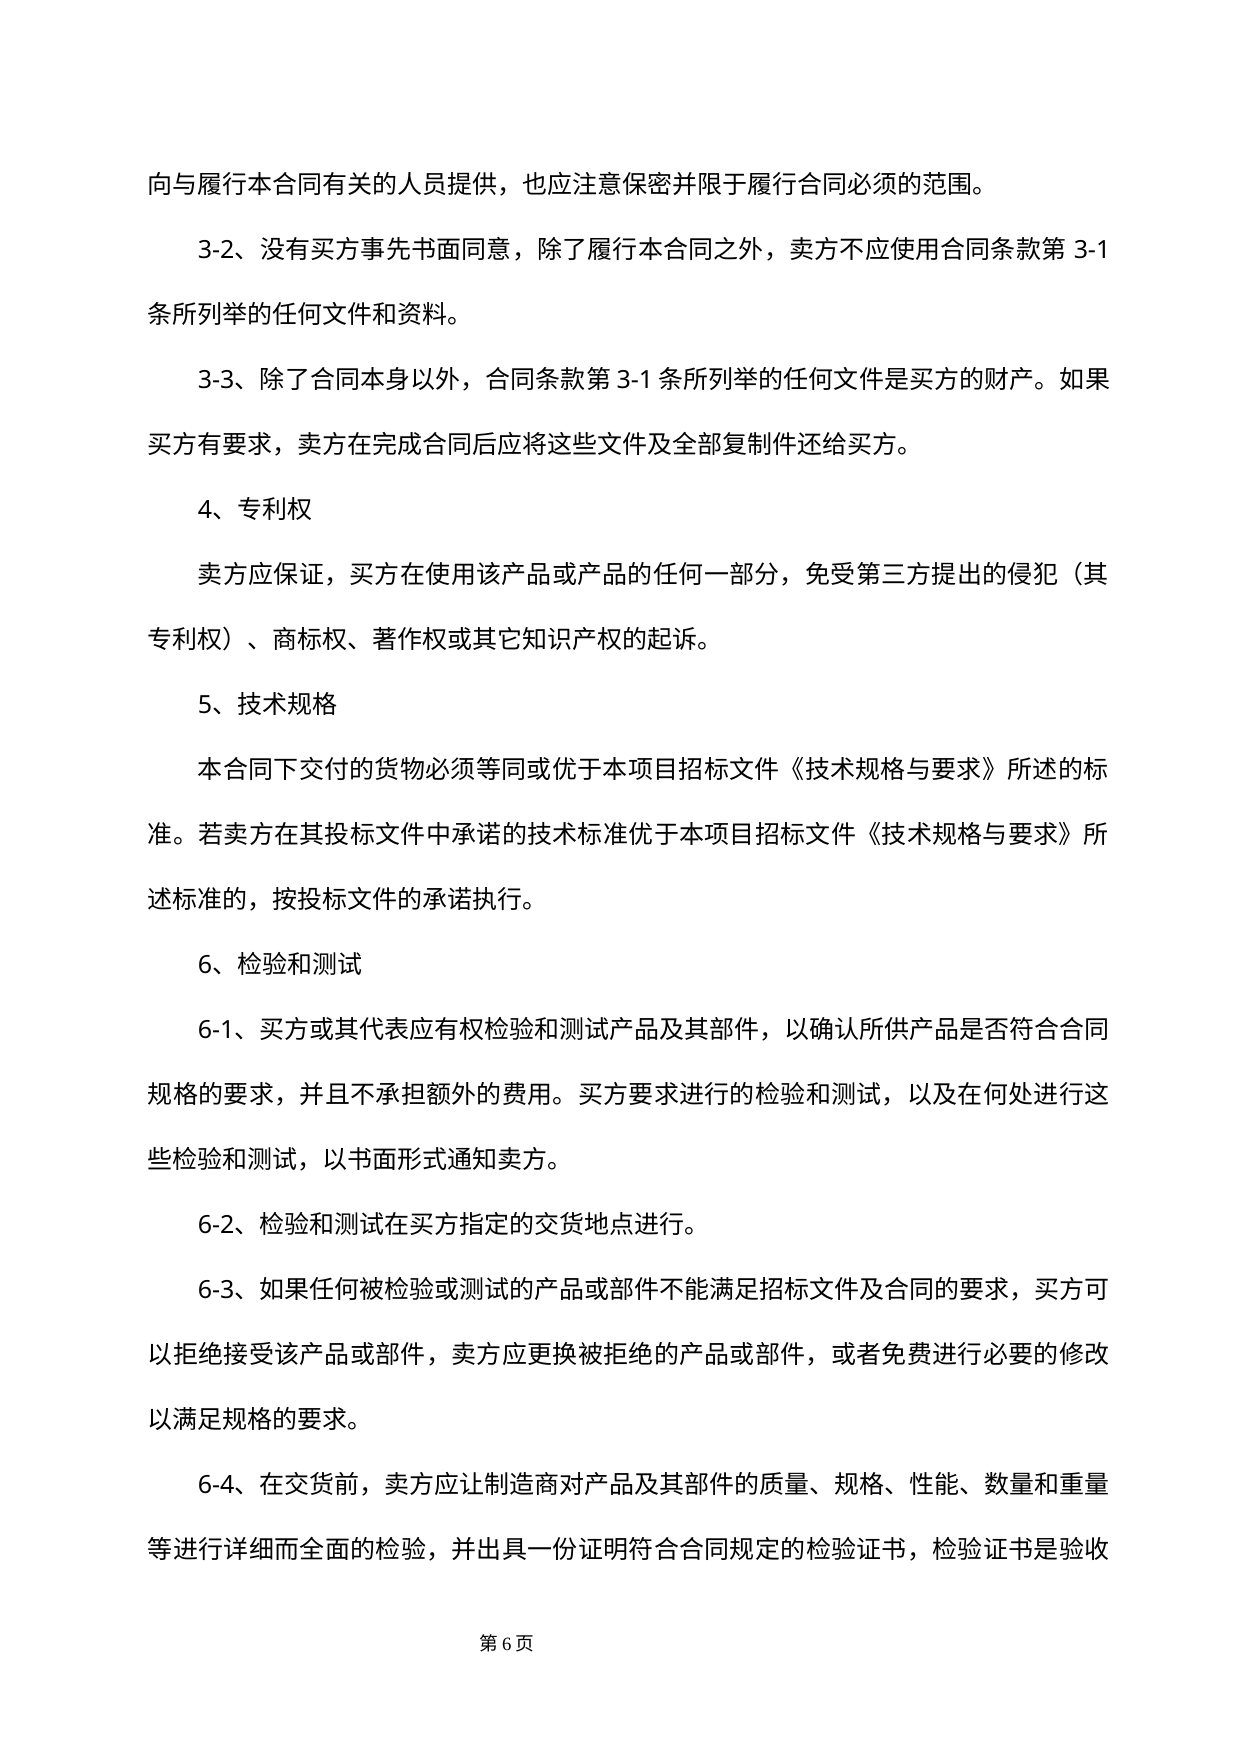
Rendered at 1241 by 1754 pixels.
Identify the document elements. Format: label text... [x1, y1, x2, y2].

text 卖方应保证，买方在使用该产品或产品的任何一部分，免受第三方提出的侵犯（其专利权）、商标权、著作权或其它知识产权的起诉。 [148, 540, 1110, 670]
text 6-2、检验和测试在买方指定的交货地点进行。 [148, 1190, 1110, 1255]
text 6-1、买方或其代表应有权检验和测试产品及其部件，以确认所供产品是否符合合同规格的要求，并且不承担额外的费用。买方要求进行的检验和测试，以及在何处进行这些检验和测试，以书面形式通知卖方。 [148, 995, 1110, 1190]
text 3-3、除了合同本身以外，合同条款第3-1条所列举的任何文件是买方的财产。如果买方有要求，卖方在完成合同后应将这些文件及全部复制件还给买方。 [148, 345, 1110, 475]
text 6-3、如果任何被检验或测试的产品或部件不能满足招标文件及合同的要求，买方可以拒绝接受该产品或部件，卖方应更换被拒绝的产品或部件，或者免费进行必要的修改以满足规格的要求。 [148, 1255, 1110, 1450]
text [148, 150, 1110, 215]
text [148, 1450, 1110, 1580]
text 6、检验和测试 [148, 930, 1110, 995]
text 4、专利权 [148, 475, 1110, 540]
text 3-2、没有买方事先书面同意，除了履行本合同之外，卖方不应使用合同条款第3-1条所列举的任何文件和资料。 [148, 215, 1110, 345]
text 5、技术规格 [148, 670, 1110, 735]
text 本合同下交付的货物必须等同或优于本项目招标文件《技术规格与要求》所述的标准。若卖方在其投标文件中承诺的技术标准优于本项目招标文件《技术规格与要求》所述标准的，按投标文件的承诺执行。 [148, 735, 1110, 930]
